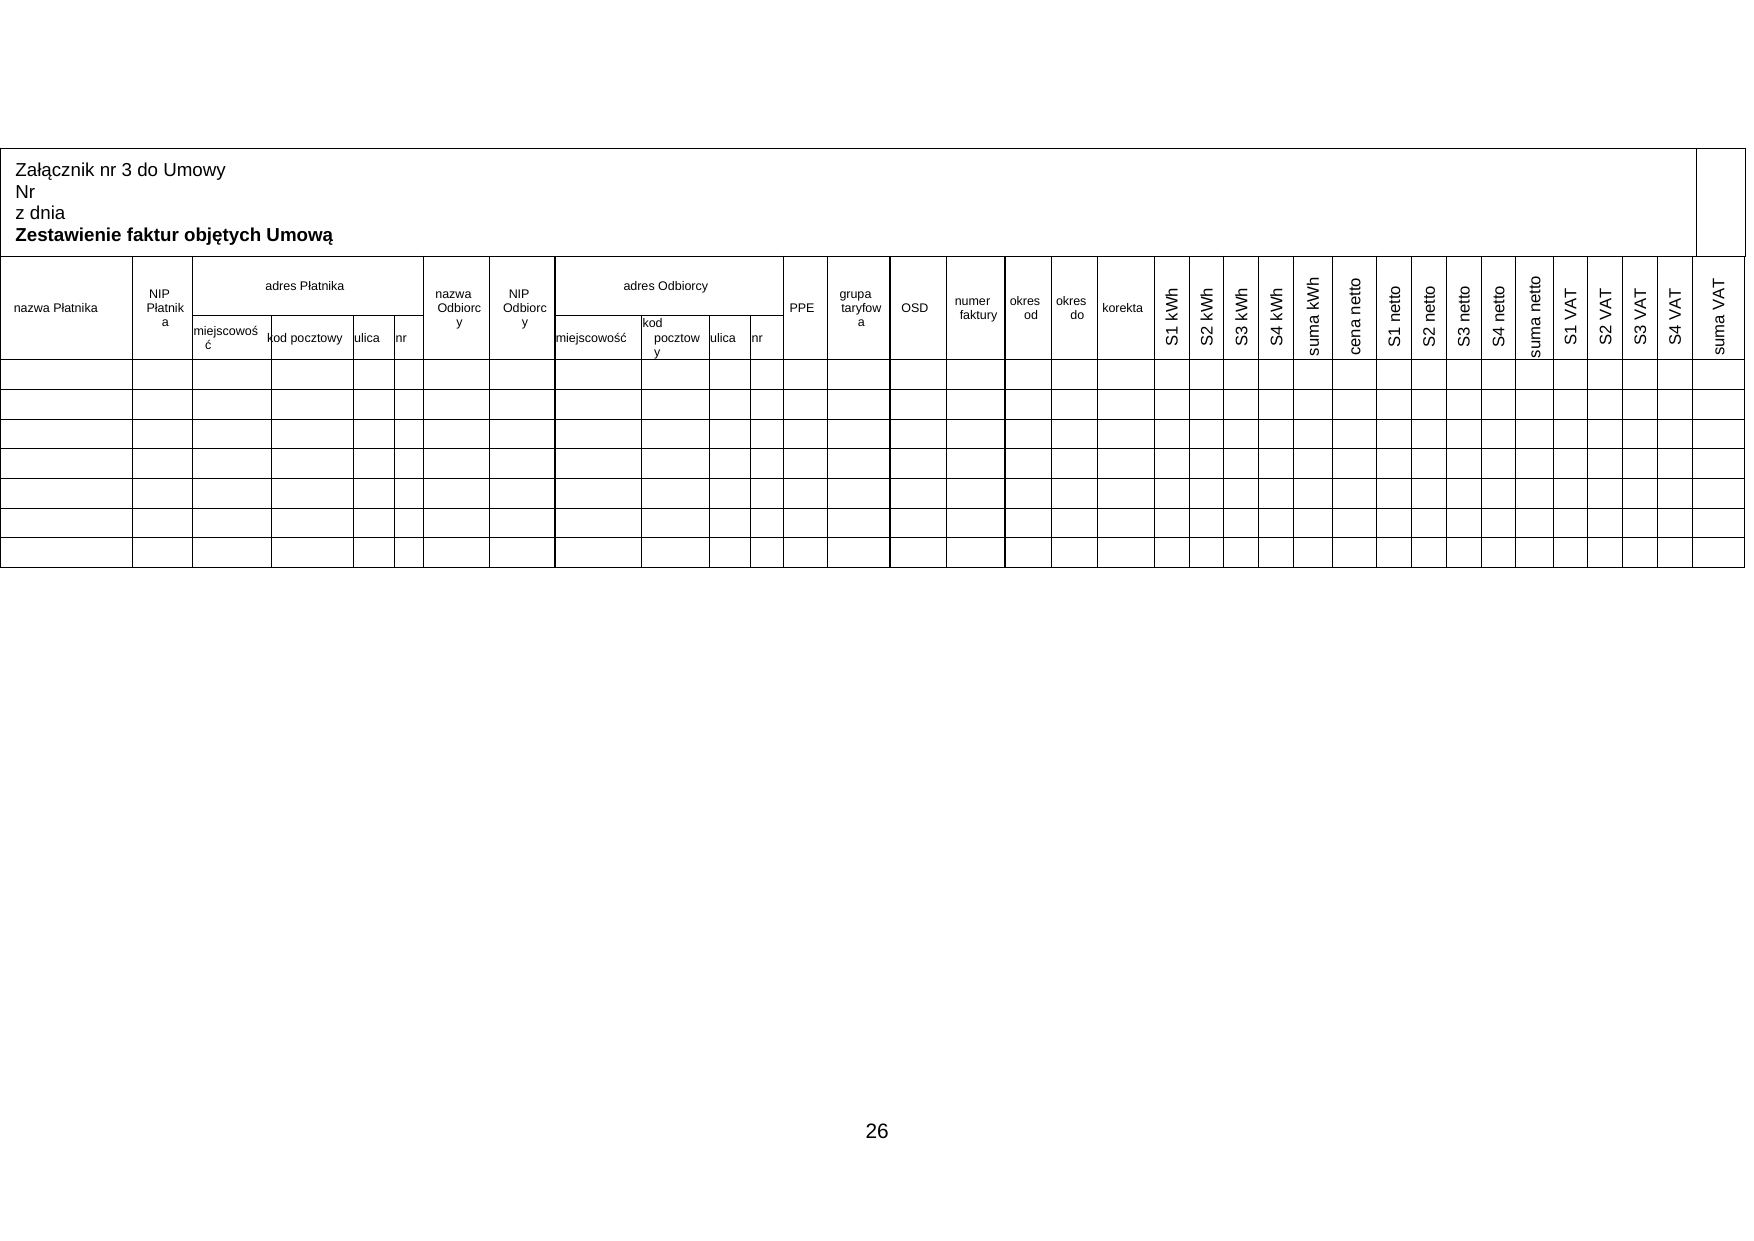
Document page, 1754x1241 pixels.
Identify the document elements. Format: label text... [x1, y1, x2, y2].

table_cell [1588, 449, 1622, 478]
table_cell [891, 360, 946, 389]
table_cell nr [751, 316, 783, 359]
table_cell [1412, 449, 1446, 478]
table_cell [1693, 538, 1744, 567]
table_cell [1693, 360, 1744, 389]
table_cell kod pocztowy [642, 316, 709, 359]
table_cell [1, 538, 132, 567]
table_cell okres do [1052, 257, 1097, 359]
table_cell [272, 479, 353, 507]
table_cell [490, 538, 554, 567]
table_cell [1623, 360, 1657, 389]
table_cell adres Płatnika [193, 257, 423, 315]
table_cell adres Odbiorcy [556, 257, 783, 315]
table_cell [891, 479, 946, 507]
table_cell [784, 360, 827, 389]
table_cell [828, 449, 889, 478]
table_cell S4 netto [1482, 257, 1515, 359]
table_cell [354, 538, 394, 567]
table_cell suma netto [1516, 257, 1553, 359]
table_cell [891, 390, 946, 418]
table_cell [710, 360, 750, 389]
table_cell [424, 390, 489, 418]
table_cell suma VAT [1693, 257, 1744, 359]
table_cell [193, 479, 271, 507]
table_cell [490, 479, 554, 507]
table_cell [1333, 538, 1376, 567]
table_cell [1006, 360, 1051, 389]
table_cell [1224, 509, 1258, 537]
table_cell [1333, 420, 1376, 448]
table_cell [1333, 479, 1376, 507]
table_cell S1 netto [1377, 257, 1411, 359]
table_cell [828, 538, 889, 567]
table_cell [710, 420, 750, 448]
table_cell [272, 360, 353, 389]
table_cell [642, 509, 709, 537]
table_cell [1333, 390, 1376, 418]
table_cell [1588, 538, 1622, 567]
table_cell [751, 449, 783, 478]
table_cell S3 netto [1447, 257, 1481, 359]
table_cell S2 kWh [1190, 257, 1223, 359]
table_cell [424, 479, 489, 507]
table_cell [947, 509, 1004, 537]
table_cell [1224, 360, 1258, 389]
table_cell [193, 360, 271, 389]
table_cell [784, 449, 827, 478]
table_cell [1516, 449, 1553, 478]
table_cell [1658, 479, 1692, 507]
table_cell [1693, 420, 1744, 448]
table_cell ulica [710, 316, 750, 359]
table_cell [642, 360, 709, 389]
table_cell OSD [891, 257, 946, 359]
table_cell cena netto [1333, 257, 1376, 359]
table_cell [1447, 420, 1481, 448]
table_cell [133, 390, 192, 418]
table_cell [1190, 479, 1223, 507]
table_cell [1693, 479, 1744, 507]
table_cell [828, 479, 889, 507]
table_cell [710, 538, 750, 567]
table_cell [1377, 449, 1411, 478]
table_cell [133, 538, 192, 567]
table_cell [1658, 509, 1692, 537]
table_cell [556, 360, 641, 389]
table_cell [1259, 449, 1293, 478]
table_cell [272, 509, 353, 537]
table_cell [891, 449, 946, 478]
table_cell [354, 509, 394, 537]
table_cell [490, 420, 554, 448]
table_cell S4 kWh [1259, 257, 1293, 359]
table_cell [556, 509, 641, 537]
table_cell [751, 479, 783, 507]
table_cell [490, 390, 554, 418]
table_cell [490, 360, 554, 389]
table_cell [1, 420, 132, 448]
table_cell [354, 390, 394, 418]
table_cell [1447, 538, 1481, 567]
table_cell [1377, 390, 1411, 418]
table_cell [354, 420, 394, 448]
table_cell [424, 509, 489, 537]
table_cell [1052, 509, 1097, 537]
table_cell ulica [354, 316, 394, 359]
table_cell [947, 479, 1004, 507]
table_cell [193, 420, 271, 448]
table_cell [1693, 390, 1744, 418]
table_cell [424, 449, 489, 478]
table_cell [556, 390, 641, 418]
table_cell [1052, 538, 1097, 567]
table_cell [642, 390, 709, 418]
table_cell [1190, 360, 1223, 389]
table_cell [751, 360, 783, 389]
table_cell [1294, 479, 1332, 507]
table_cell [1623, 538, 1657, 567]
table_cell [395, 390, 423, 418]
table_cell [354, 479, 394, 507]
table_cell nr [395, 316, 423, 359]
table_cell [1155, 449, 1189, 478]
table_cell [1006, 538, 1051, 567]
table_cell [1294, 420, 1332, 448]
table_cell [1693, 509, 1744, 537]
table_cell [1658, 420, 1692, 448]
table_cell [133, 420, 192, 448]
table_cell [1155, 390, 1189, 418]
table_cell [1098, 509, 1154, 537]
table_cell S2 VAT [1588, 257, 1622, 359]
table_cell [1516, 479, 1553, 507]
table_cell [891, 420, 946, 448]
table_cell [1333, 360, 1376, 389]
table_cell [1098, 479, 1154, 507]
table_cell [1516, 420, 1553, 448]
table_cell [1155, 479, 1189, 507]
table_cell [1658, 449, 1692, 478]
table_cell [1377, 538, 1411, 567]
table_cell [1658, 538, 1692, 567]
table_cell [1554, 420, 1587, 448]
table_cell [1554, 449, 1587, 478]
table_cell [1412, 360, 1446, 389]
table_cell [1412, 390, 1446, 418]
table_cell [828, 390, 889, 418]
table_cell [1098, 390, 1154, 418]
table_cell [193, 538, 271, 567]
table_cell nazwa Odbiorcy [424, 257, 489, 359]
table_cell S3 VAT [1623, 257, 1657, 359]
table_cell [784, 538, 827, 567]
table_cell [710, 509, 750, 537]
table_cell [272, 420, 353, 448]
table_cell [1447, 509, 1481, 537]
table_cell [1224, 449, 1258, 478]
table_cell [1482, 420, 1515, 448]
table_cell [1482, 538, 1515, 567]
table_cell [354, 360, 394, 389]
table_cell [193, 449, 271, 478]
table_cell [1259, 390, 1293, 418]
table_cell [1333, 449, 1376, 478]
table_cell [1554, 360, 1587, 389]
table_cell [642, 420, 709, 448]
table_cell [1294, 449, 1332, 478]
table_cell [1482, 449, 1515, 478]
table_cell [1623, 449, 1657, 478]
table_cell [947, 390, 1004, 418]
table_cell [784, 420, 827, 448]
table_cell [828, 420, 889, 448]
table_cell [1554, 538, 1587, 567]
table_cell [556, 420, 641, 448]
table_cell [1259, 538, 1293, 567]
table_cell [1482, 390, 1515, 418]
table_cell [751, 420, 783, 448]
table_cell miejscowość [193, 316, 271, 359]
table_cell [395, 360, 423, 389]
table_cell [1, 509, 132, 537]
table_cell [1588, 390, 1622, 418]
table_cell [1259, 420, 1293, 448]
table_cell [133, 360, 192, 389]
table_cell NIP Odbiorcy [490, 257, 554, 359]
table_cell [1224, 538, 1258, 567]
table_cell numer faktury [947, 257, 1004, 359]
table_cell [1377, 360, 1411, 389]
table_cell [1588, 360, 1622, 389]
table_cell [891, 509, 946, 537]
table_cell [642, 449, 709, 478]
table_cell [1259, 509, 1293, 537]
table_cell suma kWh [1294, 257, 1332, 359]
table_cell [751, 390, 783, 418]
table_cell [1516, 360, 1553, 389]
table_cell [1098, 538, 1154, 567]
table_cell [424, 360, 489, 389]
table_cell [1052, 390, 1097, 418]
table_cell [1190, 420, 1223, 448]
table_cell nazwa Płatnika [1, 257, 132, 359]
table_cell [395, 509, 423, 537]
table_cell [1333, 509, 1376, 537]
table_cell [1412, 509, 1446, 537]
table_cell [1, 390, 132, 418]
table_cell [556, 538, 641, 567]
table_cell [828, 509, 889, 537]
table_cell [828, 360, 889, 389]
table_cell S1 VAT [1554, 257, 1587, 359]
table_cell [272, 538, 353, 567]
table_cell [1482, 479, 1515, 507]
table_cell [1190, 509, 1223, 537]
table_cell [395, 479, 423, 507]
table_cell [1412, 538, 1446, 567]
table_cell [1098, 449, 1154, 478]
table_cell [642, 538, 709, 567]
table_cell [1155, 360, 1189, 389]
table_cell [193, 509, 271, 537]
table_cell [1259, 479, 1293, 507]
table_cell korekta [1098, 257, 1154, 359]
table_cell grupa taryfowa [828, 257, 889, 359]
table_cell S2 netto [1412, 257, 1446, 359]
table_cell [556, 479, 641, 507]
table_cell [1554, 390, 1587, 418]
table_cell [1482, 509, 1515, 537]
table_cell [1447, 479, 1481, 507]
table_cell [1224, 390, 1258, 418]
table_cell [947, 449, 1004, 478]
table_cell [1447, 449, 1481, 478]
table_cell [891, 538, 946, 567]
table_cell [1554, 479, 1587, 507]
table_cell [1052, 420, 1097, 448]
table_cell [1155, 420, 1189, 448]
table_cell [1516, 390, 1553, 418]
table_cell [1623, 509, 1657, 537]
table_cell [1, 449, 132, 478]
table_cell PPE [784, 257, 827, 359]
table_cell S3 kWh [1224, 257, 1258, 359]
table_cell [642, 479, 709, 507]
table_cell [1377, 420, 1411, 448]
table_cell [1623, 390, 1657, 418]
table_cell [751, 509, 783, 537]
table_cell [490, 449, 554, 478]
table_cell [710, 479, 750, 507]
table_cell [1, 360, 132, 389]
table_cell [1447, 390, 1481, 418]
table_cell [1052, 449, 1097, 478]
table_cell [1190, 449, 1223, 478]
table_cell [1224, 479, 1258, 507]
table_cell [947, 360, 1004, 389]
table_cell [1623, 420, 1657, 448]
table_cell [556, 449, 641, 478]
table_cell [1098, 360, 1154, 389]
table_cell [133, 449, 192, 478]
table_cell kod pocztowy [272, 316, 353, 359]
table_cell [1294, 360, 1332, 389]
table_cell [1155, 538, 1189, 567]
table_cell [1693, 449, 1744, 478]
table_cell [1377, 479, 1411, 507]
table_cell [490, 509, 554, 537]
table_cell [1482, 360, 1515, 389]
table_cell [1588, 479, 1622, 507]
table_cell [947, 538, 1004, 567]
table_cell S4 VAT [1658, 257, 1692, 359]
table_cell [1, 479, 132, 507]
table_cell [133, 509, 192, 537]
table_cell [1052, 479, 1097, 507]
table_cell [193, 390, 271, 418]
table_cell [1006, 420, 1051, 448]
table_cell [1006, 509, 1051, 537]
table_cell NIP Płatnika [133, 257, 192, 359]
table_cell [1052, 360, 1097, 389]
table_cell [1294, 509, 1332, 537]
table_cell [395, 420, 423, 448]
table_cell [1006, 479, 1051, 507]
table_cell [1658, 360, 1692, 389]
table_cell [424, 420, 489, 448]
table_cell [1190, 390, 1223, 418]
table_cell [1006, 390, 1051, 418]
table_cell [1006, 449, 1051, 478]
table_cell [1588, 509, 1622, 537]
table_cell okres od [1006, 257, 1051, 359]
table_cell [710, 449, 750, 478]
table_cell [1412, 479, 1446, 507]
table_cell [395, 449, 423, 478]
table_cell [395, 538, 423, 567]
table_cell [1377, 509, 1411, 537]
table_cell [1155, 509, 1189, 537]
table_cell [1447, 360, 1481, 389]
table_header Załącznik nr 3 do Umowy Nr z dnia Zestawienie faktur objętych Umową [1, 149, 1696, 256]
table_cell [710, 390, 750, 418]
table_cell S1 kWh [1155, 257, 1189, 359]
table_cell [1658, 390, 1692, 418]
table_cell [1516, 509, 1553, 537]
table_cell [947, 420, 1004, 448]
table_cell [1190, 538, 1223, 567]
table_cell [1623, 479, 1657, 507]
table_cell [354, 449, 394, 478]
table_cell [1294, 390, 1332, 418]
table_cell [1098, 420, 1154, 448]
table_cell miejscowość [556, 316, 641, 359]
table_cell [1554, 509, 1587, 537]
table_cell [272, 449, 353, 478]
table_cell [272, 390, 353, 418]
table_cell [784, 479, 827, 507]
table_cell [1412, 420, 1446, 448]
table_cell [1259, 360, 1293, 389]
table_cell [1224, 420, 1258, 448]
table_cell [1588, 420, 1622, 448]
table_cell [751, 538, 783, 567]
table_header [1697, 149, 1745, 256]
table_cell [1294, 538, 1332, 567]
table_cell [1516, 538, 1553, 567]
table_cell [784, 509, 827, 537]
table_cell [424, 538, 489, 567]
table_cell [784, 390, 827, 418]
table_cell [133, 479, 192, 507]
